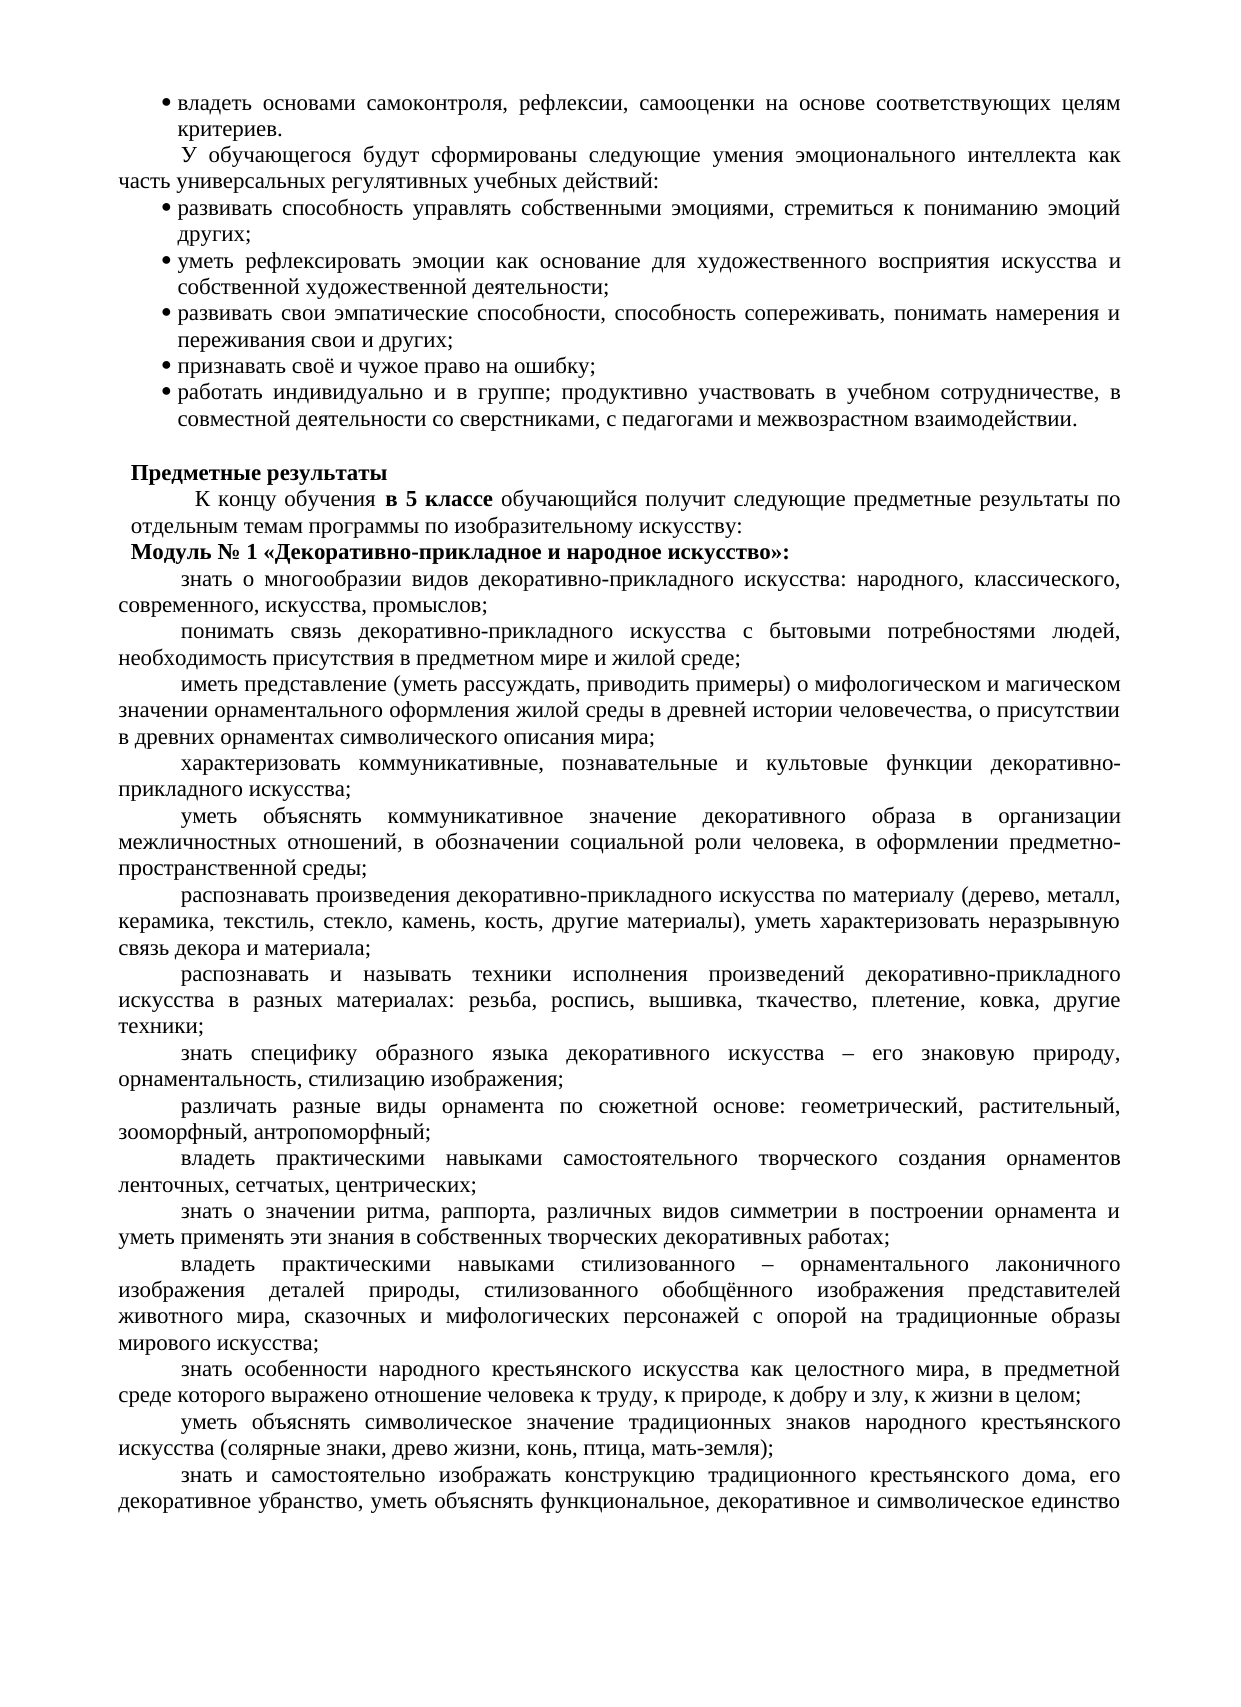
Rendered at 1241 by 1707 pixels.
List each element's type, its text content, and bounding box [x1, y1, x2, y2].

text Модуль № 1 «Декоративно-прикладное и народное искусство»: [131, 538, 1122, 564]
text Предметные результаты [131, 459, 1122, 486]
text владеть практическими навыками стилизованного – орнаментального лаконичного изображения деталей природы, стилизованного обобщённого изображения представителей животного мира, сказочных и мифологических персонажей с опорой на традиционные образы мирового искусства; [118, 1250, 1122, 1355]
list развивать способность управлять собственными эмоциями, стремиться к пониманию эмоций других; [162, 194, 1122, 247]
list владеть основами самоконтроля, рефлексии, самооценки на основе соответствующих целям критериев. [162, 88, 1122, 141]
text уметь объяснять коммуникативное значение декоративного образа в организации межличностных отношений, в обозначении социальной роли человека, в оформлении предметно-пространственной среды; [118, 802, 1122, 881]
list развивать свои эмпатические способности, способность сопереживать, понимать намерения и переживания свои и других; [162, 299, 1122, 352]
list работать индивидуально и в группе; продуктивно участвовать в учебном сотрудничестве, в совместной деятельности со сверстниками, с педагогами и межвозрастном взаимодействии. [162, 378, 1122, 431]
text знать особенности народного крестьянского искусства как целостного мира, в предметной среде которого выражено отношение человека к труду, к природе, к добру и злу, к жизни в целом; [118, 1355, 1122, 1408]
text распознавать произведения декоративно-прикладного искусства по материалу (дерево, металл, керамика, текстиль, стекло, камень, кость, другие материалы), уметь характеризовать неразрывную связь декора и материала; [118, 881, 1122, 960]
text распознавать и называть техники исполнения произведений декоративно-прикладного искусства в разных материалах: резьба, роспись, вышивка, ткачество, плетение, ковка, другие техники; [118, 960, 1122, 1039]
text владеть практическими навыками самостоятельного творческого создания орнаментов ленточных, сетчатых, центрических; [118, 1144, 1122, 1197]
text иметь представление (уметь рассуждать, приводить примеры) о мифологическом и магическом значении орнаментального оформления жилой среды в древней истории человечества, о присутствии в древних орнаментах символического описания мира; [118, 670, 1122, 749]
text знать о многообразии видов декоративно-прикладного искусства: народного, классического, современного, искусства, промыслов; [118, 564, 1122, 617]
list признавать своё и чужое право на ошибку; [162, 352, 1122, 378]
list уметь рефлексировать эмоции как основание для художественного восприятия искусства и собственной художественной деятельности; [162, 247, 1122, 299]
text различать разные виды орнамента по сюжетной основе: геометрический, растительный, зооморфный, антропоморфный; [118, 1092, 1122, 1144]
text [118, 1461, 1122, 1513]
text У обучающегося будут сформированы следующие умения эмоционального интеллекта как часть универсальных регулятивных учебных действий: [118, 141, 1122, 194]
text К концу обучения в 5 классе обучающийся получит следующие предметные результаты по отдельным темам программы по изобразительному искусству: [131, 486, 1122, 538]
text понимать связь декоративно-прикладного искусства с бытовыми потребностями людей, необходимость присутствия в предметном мире и жилой среде; [118, 617, 1122, 670]
text знать о значении ритма, раппорта, различных видов симметрии в построении орнамента и уметь применять эти знания в собственных творческих декоративных работах; [118, 1197, 1122, 1250]
text характеризовать коммуникативные, познавательные и культовые функции декоративно-прикладного искусства; [118, 749, 1122, 802]
text уметь объяснять символическое значение традиционных знаков народного крестьянского искусства (солярные знаки, древо жизни, конь, птица, мать-земля); [118, 1408, 1122, 1461]
text знать специфику образного языка декоративного искусства – его знаковую природу, орнаментальность, стилизацию изображения; [118, 1039, 1122, 1092]
